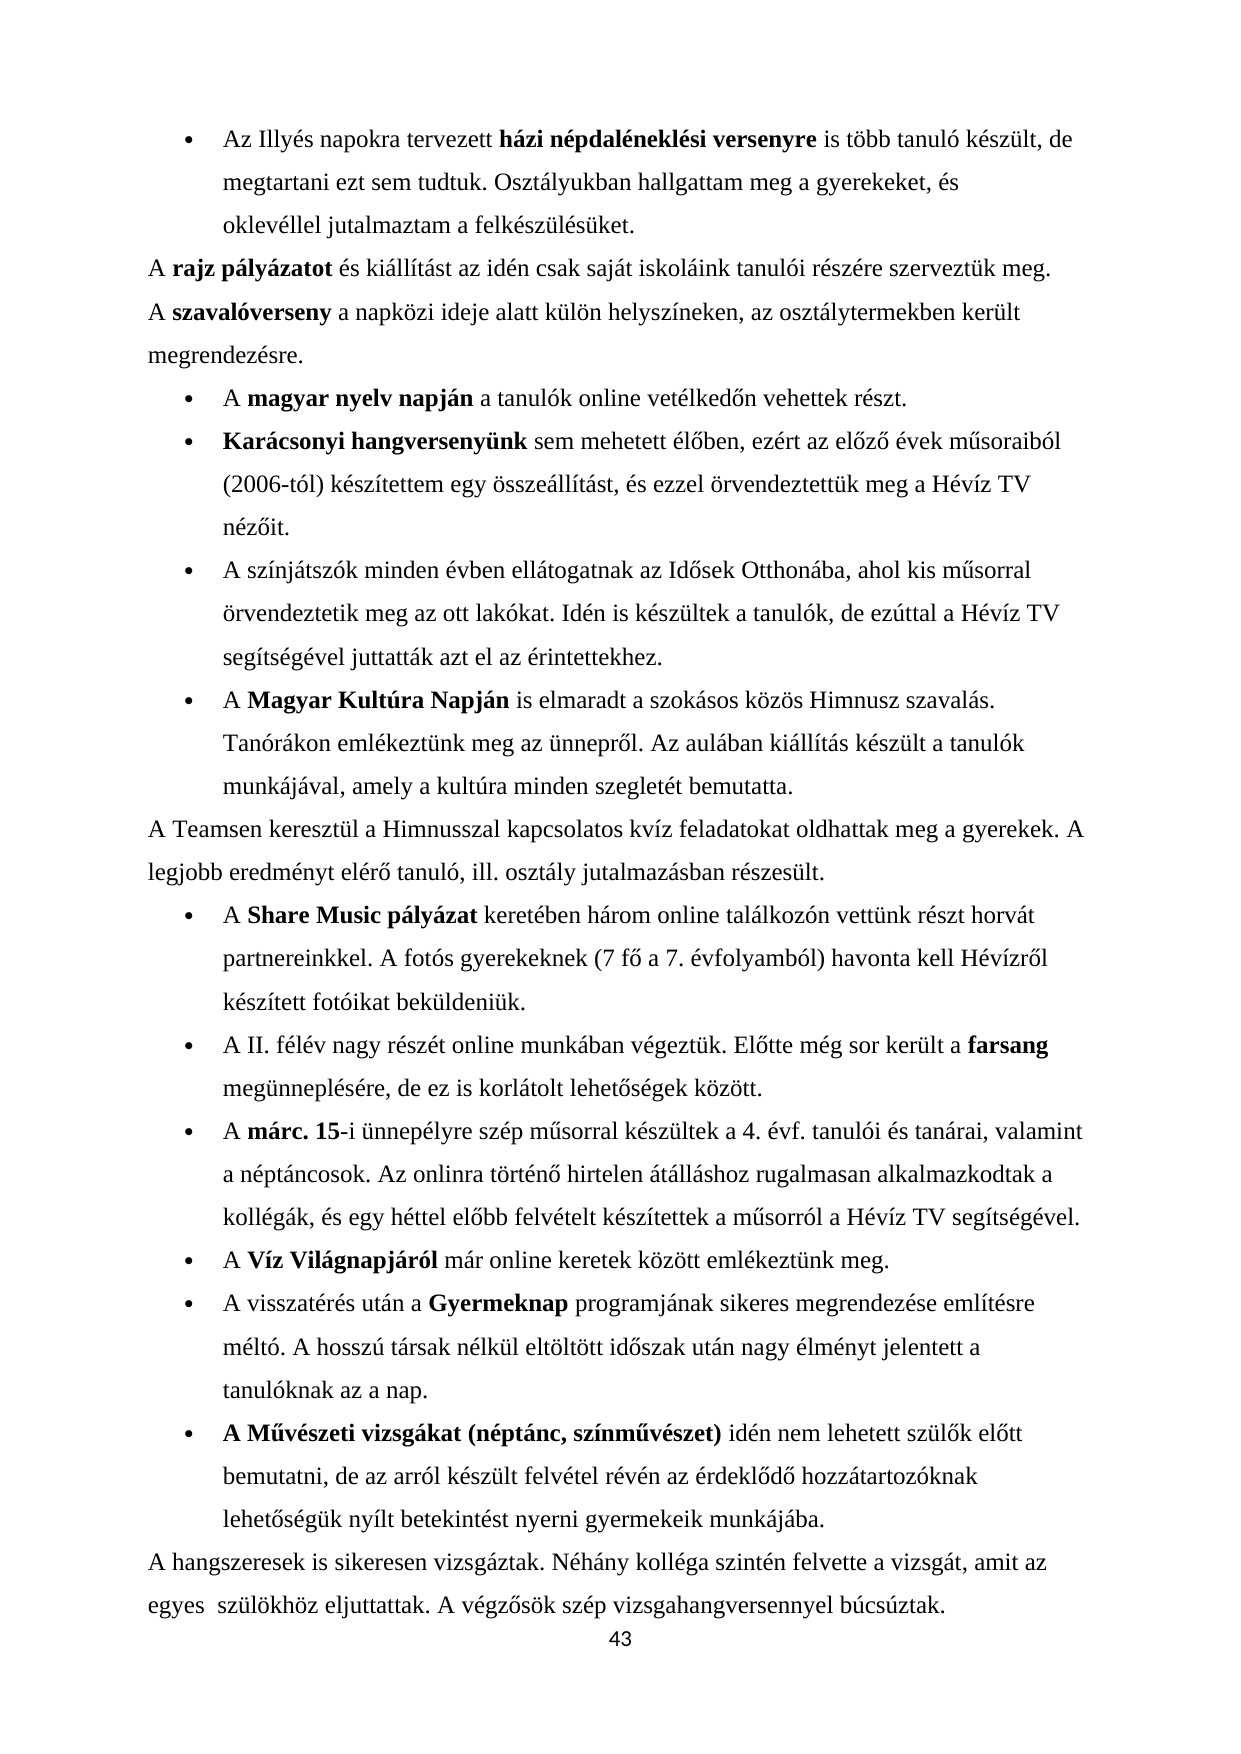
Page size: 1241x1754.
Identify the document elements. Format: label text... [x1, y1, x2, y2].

list A márc. 15-i ünnepélyre szép műsorral készültek a 4. évf. tanulói és tanárai, valamint a néptáncosok. Az onlinra történő hirtelen átálláshoz rugalmasan alkalmazkodtak a kollégák, és egy héttel előbb felvételt készítettek a műsorról a Hévíz TV segítségével. [185, 1116, 1092, 1231]
list A Magyar Kultúra Napján is elmaradt a szokásos közös Himnusz szavalás. Tanórákon emlékeztünk meg az ünnepről. Az aulában kiállítás készült a tanulók munkájával, amely a kultúra minden szegletét bemutatta. [185, 685, 1092, 800]
list A magyar nyelv napján a tanulók online vetélkedőn vehettek részt. [185, 383, 1092, 412]
text A Teamsen keresztül a Himnusszal kapcsolatos kvíz feladatokat oldhattak meg a gyerekek. A legjobb eredményt elérő tanuló, ill. osztály jutalmazásban részesült. [148, 814, 1092, 886]
list A II. félév nagy részét online munkában végeztük. Előtte még sor került a farsang megünneplésére, de ez is korlátolt lehetőségek között. [185, 1030, 1092, 1102]
list A Share Music pályázat keretében három online találkozón vettünk részt horvát partnereinkkel. A fotós gyerekeknek (7 fő a 7. évfolyamból) havonta kell Hévízről készített fotóikat beküldeniük. [185, 900, 1092, 1015]
list A visszatérés után a Gyermeknap programjának sikeres megrendezése említésre méltó. A hosszú társak nélkül eltöltött időszak után nagy élményt jelentett a tanulóknak az a nap. [185, 1288, 1092, 1403]
list A Víz Világnapjáról már online keretek között emlékeztünk meg. [185, 1245, 1092, 1274]
text A szavalóverseny a napközi ideje alatt külön helyszíneken, az osztálytermekben került megrendezésre. [148, 297, 1092, 368]
text A hangszeresek is sikeresen vizsgáztak. Néhány kolléga szintén felvette a vizsgát, amit az egyes szülökhöz eljuttattak. A végzősök szép vizsgahangversennyel búcsúztak. [148, 1547, 1092, 1619]
list Karácsonyi hangversenyünk sem mehetett élőben, ezért az előző évek műsoraiból (2006-tól) készítettem egy összeállítást, és ezzel örvendeztettük meg a Hévíz TV nézőit. [185, 426, 1092, 541]
list Az Illyés napokra tervezett házi népdaléneklési versenyre is több tanuló készült, de megtartani ezt sem tudtuk. Osztályukban hallgattam meg a gyerekeket, és oklevéllel jutalmaztam a felkészülésüket. [185, 124, 1092, 239]
list A Művészeti vizsgákat (néptánc, színművészet) idén nem lehetett szülők előtt bemutatni, de az arról készült felvétel révén az érdeklődő hozzátartozóknak lehetőségük nyílt betekintést nyerni gyermekeik munkájába. [185, 1418, 1092, 1533]
list A színjátszók minden évben ellátogatnak az Idősek Otthonába, ahol kis műsorral örvendeztetik meg az ott lakókat. Idén is készültek a tanulók, de ezúttal a Hévíz TV segítségével juttatták azt el az érintettekhez. [185, 555, 1092, 670]
text A rajz pályázatot és kiállítást az idén csak saját iskoláink tanulói részére szerveztük meg. [148, 253, 1092, 282]
